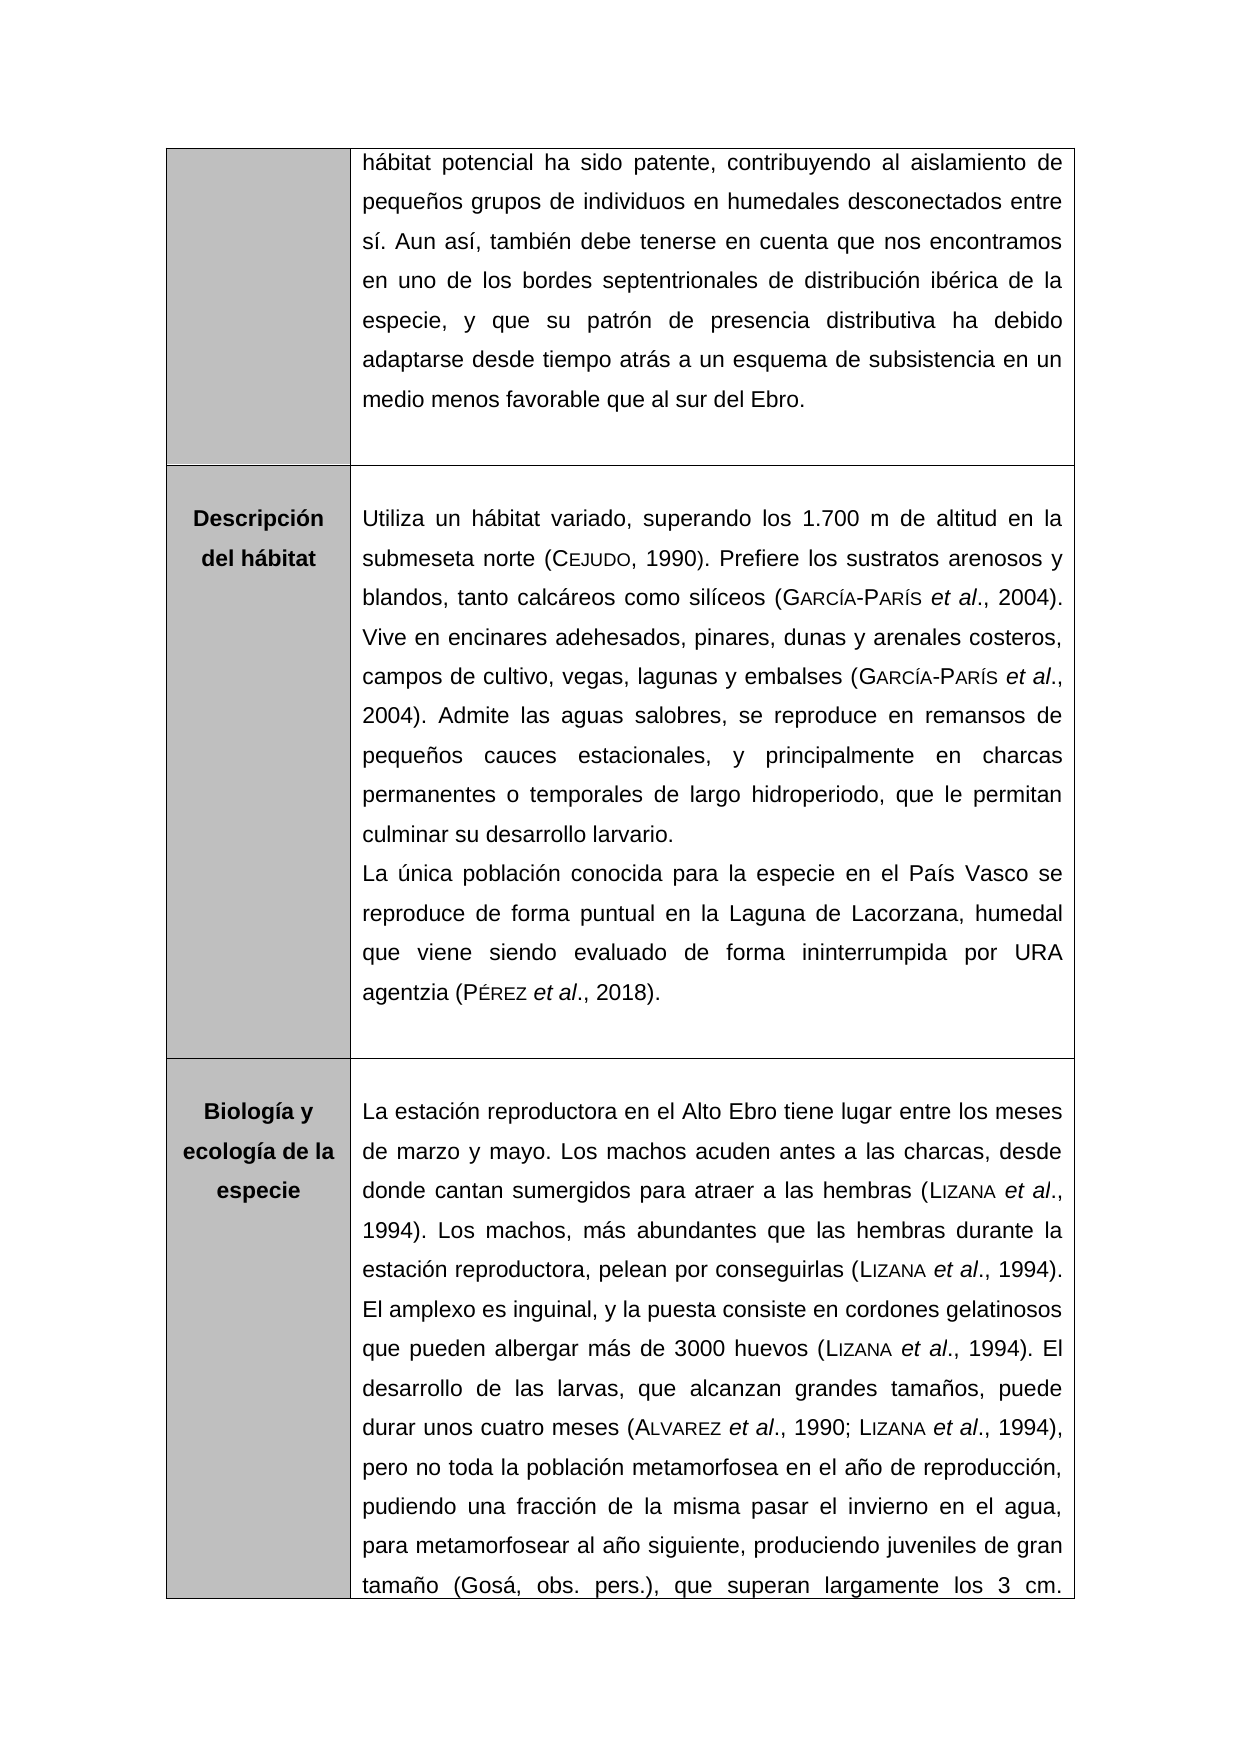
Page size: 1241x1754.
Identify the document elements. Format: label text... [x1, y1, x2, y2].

table_cell Utiliza un hábitat variado, superando los 1.700 m de altitud en la submeseta norte (Cejudo, 1990). Prefiere los sustratos arenosos y blandos, tanto calcáreos como silíceos (García-París et al., 2004). Vive en encinares adehesados, pinares, dunas y arenales costeros, campos de cultivo, vegas, lagunas y embalses (García-París et al., 2004). Admite las aguas salobres, se reproduce en remansos de pequeños cauces estacionales, y principalmente en charcas permanentes o temporales de largo hidroperiodo, que le permitan culminar su desarrollo larvario. La única población conocida para la especie en el País Vasco se reproduce de forma puntual en la Laguna de Lacorzana, humedal que viene siendo evaluado de forma ininterrumpida por URA agentzia (Pérez et al., 2018). [351, 466, 1074, 1058]
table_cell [351, 1059, 1074, 1598]
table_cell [351, 149, 1074, 464]
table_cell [167, 149, 350, 464]
table_cell Descripción del hábitat [167, 466, 350, 1058]
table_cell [167, 1059, 350, 1598]
